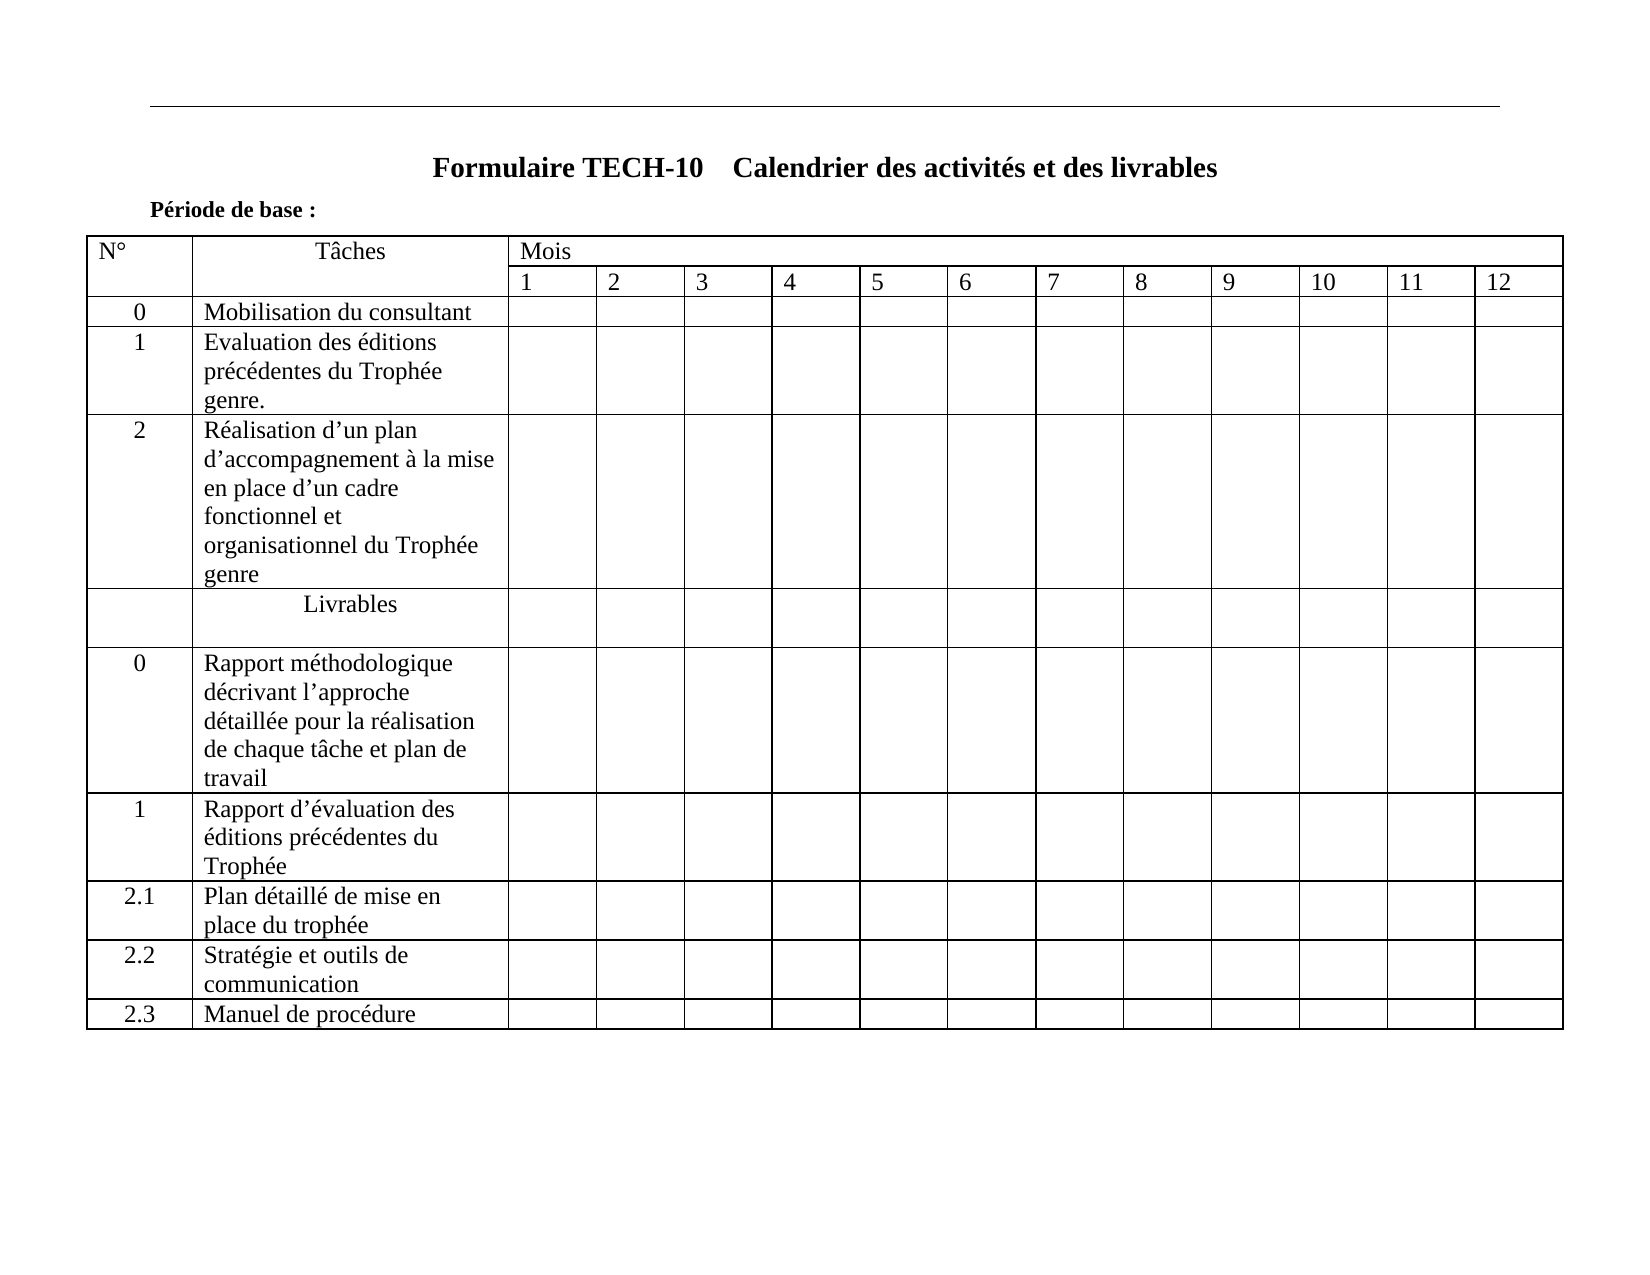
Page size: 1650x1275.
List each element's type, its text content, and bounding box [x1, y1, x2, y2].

table_cell [597, 882, 684, 939]
table_cell [1124, 941, 1211, 998]
table_cell Réalisation d’un plan d’accompagnement à la mise en place d’un cadre fonctionnel et organisationnel du Trophée genre [193, 415, 508, 588]
table_cell 6 [948, 267, 1035, 296]
table_cell [1037, 794, 1123, 880]
table_cell 1 [88, 327, 192, 414]
table_cell [685, 882, 771, 939]
table_cell [1212, 1000, 1299, 1028]
table_cell [1037, 415, 1123, 588]
table_cell [1476, 648, 1562, 792]
table_cell [1124, 327, 1211, 414]
table_cell [685, 589, 771, 647]
table_cell [1212, 882, 1299, 939]
table_cell 2 [597, 267, 684, 296]
table_cell [88, 589, 192, 647]
table_cell [1037, 297, 1123, 326]
table_cell [773, 415, 859, 588]
table_cell [861, 941, 947, 998]
table_cell 5 [861, 267, 947, 296]
table_cell [685, 327, 771, 414]
table_cell 3 [685, 267, 771, 296]
table_cell [509, 415, 596, 588]
table_cell 10 [1300, 267, 1387, 296]
table_cell 7 [1037, 267, 1123, 296]
table_cell [773, 297, 859, 326]
table_cell [509, 794, 596, 880]
table_cell [1388, 648, 1474, 792]
table_cell [1212, 589, 1299, 647]
table_cell [1124, 648, 1211, 792]
table_cell 1 [509, 267, 596, 296]
table_cell 8 [1124, 267, 1211, 296]
table_cell [597, 297, 684, 326]
table_cell [685, 297, 771, 326]
table_cell [773, 1000, 859, 1028]
table_cell [1300, 1000, 1387, 1028]
table_cell [597, 941, 684, 998]
table_cell [1037, 589, 1123, 647]
table_cell [861, 1000, 947, 1028]
table_cell [1388, 415, 1474, 588]
table_cell 2.3 [88, 1000, 192, 1028]
table_cell [948, 415, 1035, 588]
subtitle Période de base : [150, 196, 1500, 222]
table_cell [948, 648, 1035, 792]
table_cell [948, 589, 1035, 647]
table_cell [509, 589, 596, 647]
table_cell [948, 1000, 1035, 1028]
table_cell 12 [1476, 267, 1562, 296]
table_cell 0 [88, 297, 192, 326]
table_cell [597, 415, 684, 588]
table_cell [685, 415, 771, 588]
table_cell [1476, 327, 1562, 414]
table_cell [948, 327, 1035, 414]
table_cell 9 [1212, 267, 1299, 296]
table_cell [948, 794, 1035, 880]
table_cell [1037, 1000, 1123, 1028]
table_cell [1388, 327, 1474, 414]
table_cell [1388, 297, 1474, 326]
table_cell [597, 589, 684, 647]
table_header Mois [509, 237, 1562, 265]
table_cell [948, 941, 1035, 998]
table_cell [1037, 327, 1123, 414]
table_cell [1476, 415, 1562, 588]
table_cell [861, 415, 947, 588]
table_cell [1300, 297, 1387, 326]
table_cell 4 [773, 267, 859, 296]
table_cell [1300, 941, 1387, 998]
table_cell [1212, 415, 1299, 588]
table_cell [685, 941, 771, 998]
table_cell [1212, 941, 1299, 998]
table_cell [773, 327, 859, 414]
table_cell [1476, 794, 1562, 880]
table_cell [1037, 941, 1123, 998]
table_cell [1388, 794, 1474, 880]
table_cell [861, 882, 947, 939]
table_cell [509, 941, 596, 998]
table_cell 1 [88, 794, 192, 880]
table_cell [1476, 297, 1562, 326]
table_cell 2 [88, 415, 192, 588]
table_cell Manuel de procédure [193, 1000, 508, 1028]
table_cell [948, 297, 1035, 326]
table_cell [773, 589, 859, 647]
table_cell [597, 327, 684, 414]
table_cell [1300, 882, 1387, 939]
table_cell [1124, 882, 1211, 939]
table_cell [509, 297, 596, 326]
table_cell Mobilisation du consultant [193, 297, 508, 326]
table_cell [773, 941, 859, 998]
table_cell [773, 648, 859, 792]
table_cell [1300, 415, 1387, 588]
table_cell 2.1 [88, 882, 192, 939]
table_cell Evaluation des éditions précédentes du Trophée genre. [193, 327, 508, 414]
table_cell [509, 648, 596, 792]
table_cell [948, 882, 1035, 939]
table_cell [509, 882, 596, 939]
table_cell [1124, 589, 1211, 647]
table_cell [685, 1000, 771, 1028]
table_cell [1388, 1000, 1474, 1028]
table_cell [1037, 648, 1123, 792]
table_cell [1037, 882, 1123, 939]
table_cell Rapport d’évaluation des éditions précédentes du Trophée [193, 794, 508, 880]
table_cell [1476, 941, 1562, 998]
table_cell 2.2 [88, 941, 192, 998]
table_header Tâches [193, 237, 508, 296]
table_cell Livrables [193, 589, 508, 647]
table_cell [861, 794, 947, 880]
table_cell [1212, 327, 1299, 414]
table_cell [597, 1000, 684, 1028]
table_cell [773, 794, 859, 880]
table_cell [1124, 794, 1211, 880]
table_cell Plan détaillé de mise en place du trophée [193, 882, 508, 939]
table_header N° [88, 237, 192, 296]
table_cell [1300, 589, 1387, 647]
table_cell [1212, 297, 1299, 326]
table_cell [861, 589, 947, 647]
table_cell [1124, 415, 1211, 588]
table_cell [509, 1000, 596, 1028]
table_cell [1476, 882, 1562, 939]
table_cell [1212, 648, 1299, 792]
table_cell [1300, 327, 1387, 414]
table_cell [861, 297, 947, 326]
table_cell [1388, 882, 1474, 939]
table_cell 11 [1388, 267, 1474, 296]
table_cell [685, 648, 771, 792]
table_cell 0 [88, 648, 192, 792]
table_cell [861, 648, 947, 792]
table_cell [597, 648, 684, 792]
table_cell [1476, 1000, 1562, 1028]
table_cell [861, 327, 947, 414]
table_cell [773, 882, 859, 939]
table_cell [509, 327, 596, 414]
table_cell [685, 794, 771, 880]
table_cell Stratégie et outils de communication [193, 941, 508, 998]
table_cell [1300, 794, 1387, 880]
table_cell [1388, 589, 1474, 647]
table_cell [1476, 589, 1562, 647]
text Formulaire TECH-10 Calendrier des activités et des livrables [150, 150, 1500, 183]
table_cell [1212, 794, 1299, 880]
table_cell [1300, 648, 1387, 792]
table_cell Rapport méthodologique décrivant l’approche détaillée pour la réalisation de chaque tâche et plan de travail [193, 648, 508, 792]
table_cell [1388, 941, 1474, 998]
table_cell [1124, 1000, 1211, 1028]
table_cell [1124, 297, 1211, 326]
table_cell [597, 794, 684, 880]
